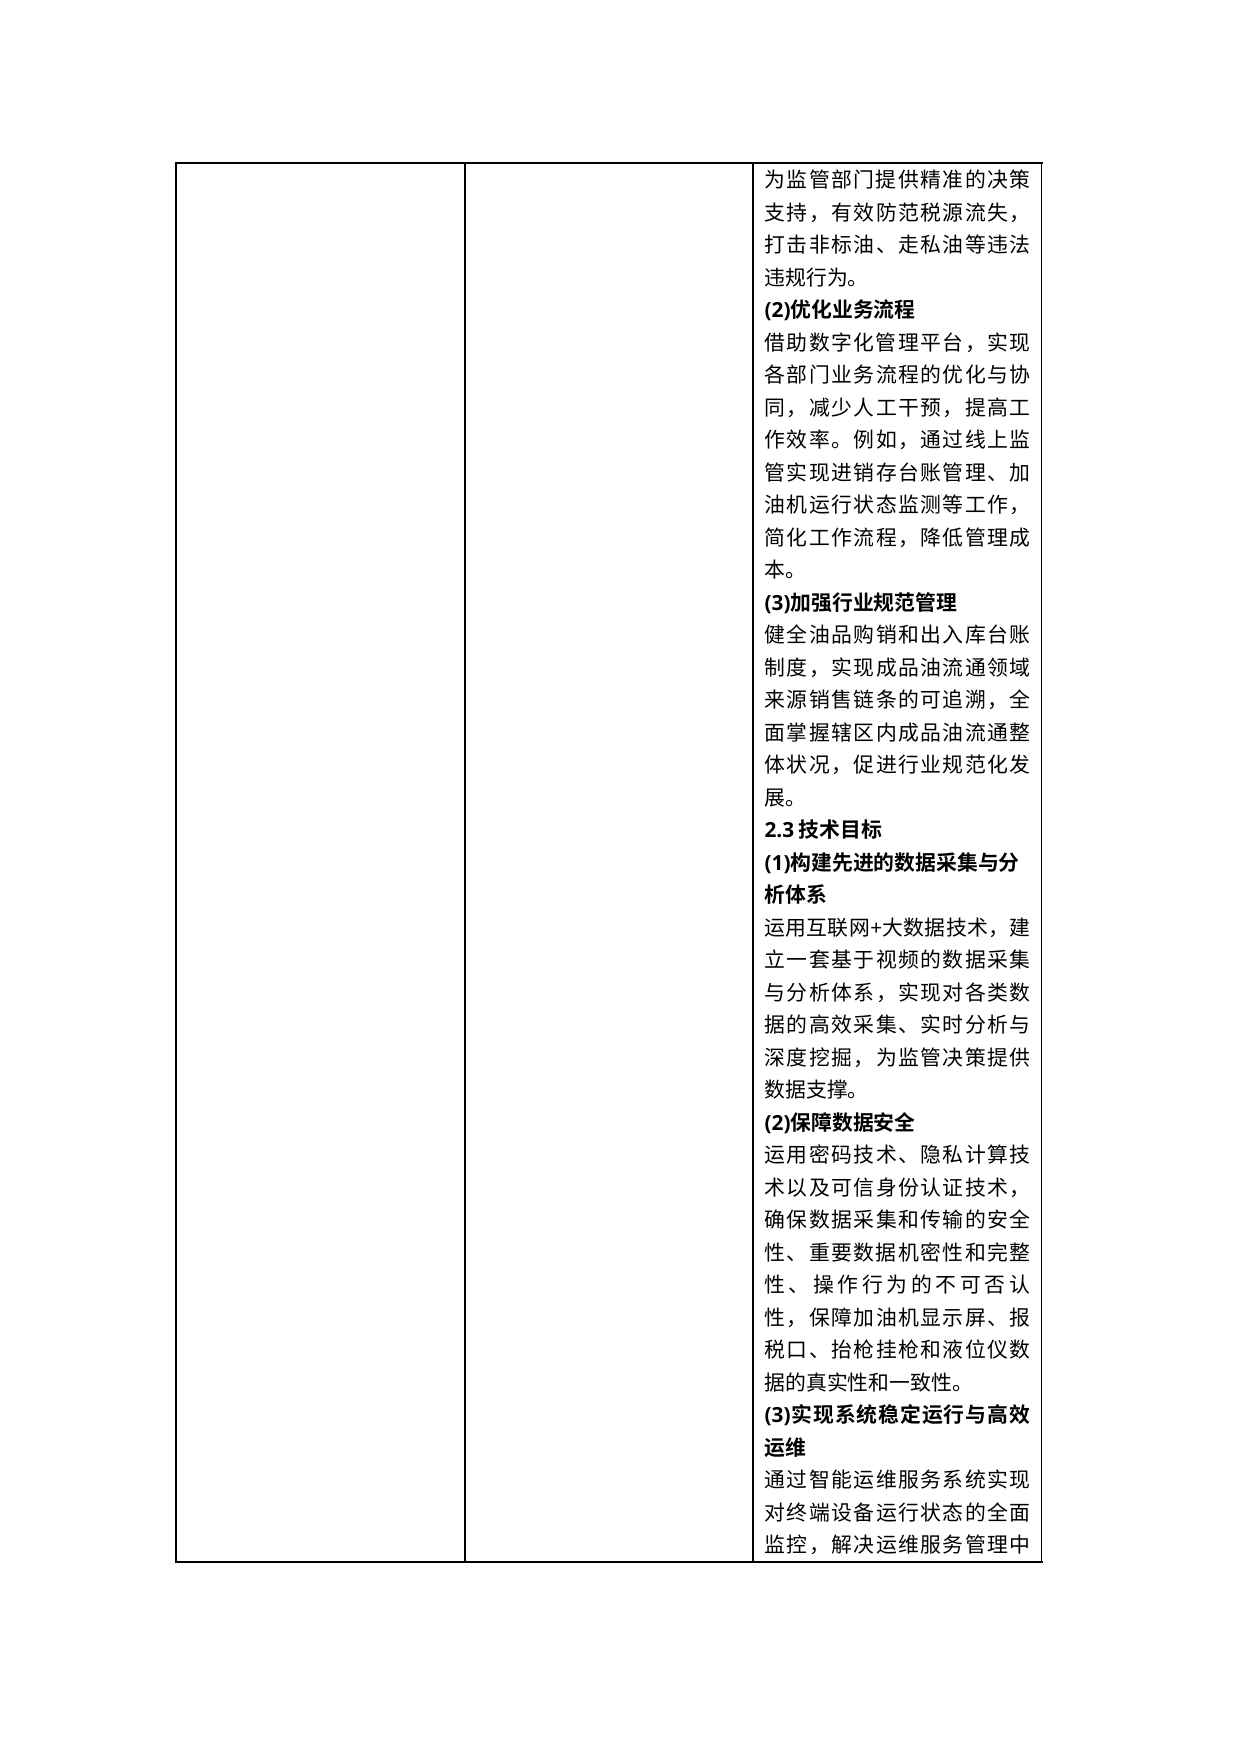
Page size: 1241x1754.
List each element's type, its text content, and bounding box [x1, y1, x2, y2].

table_cell [466, 164, 752, 1561]
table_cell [754, 164, 1041, 1561]
table_cell 2 [177, 164, 464, 1561]
